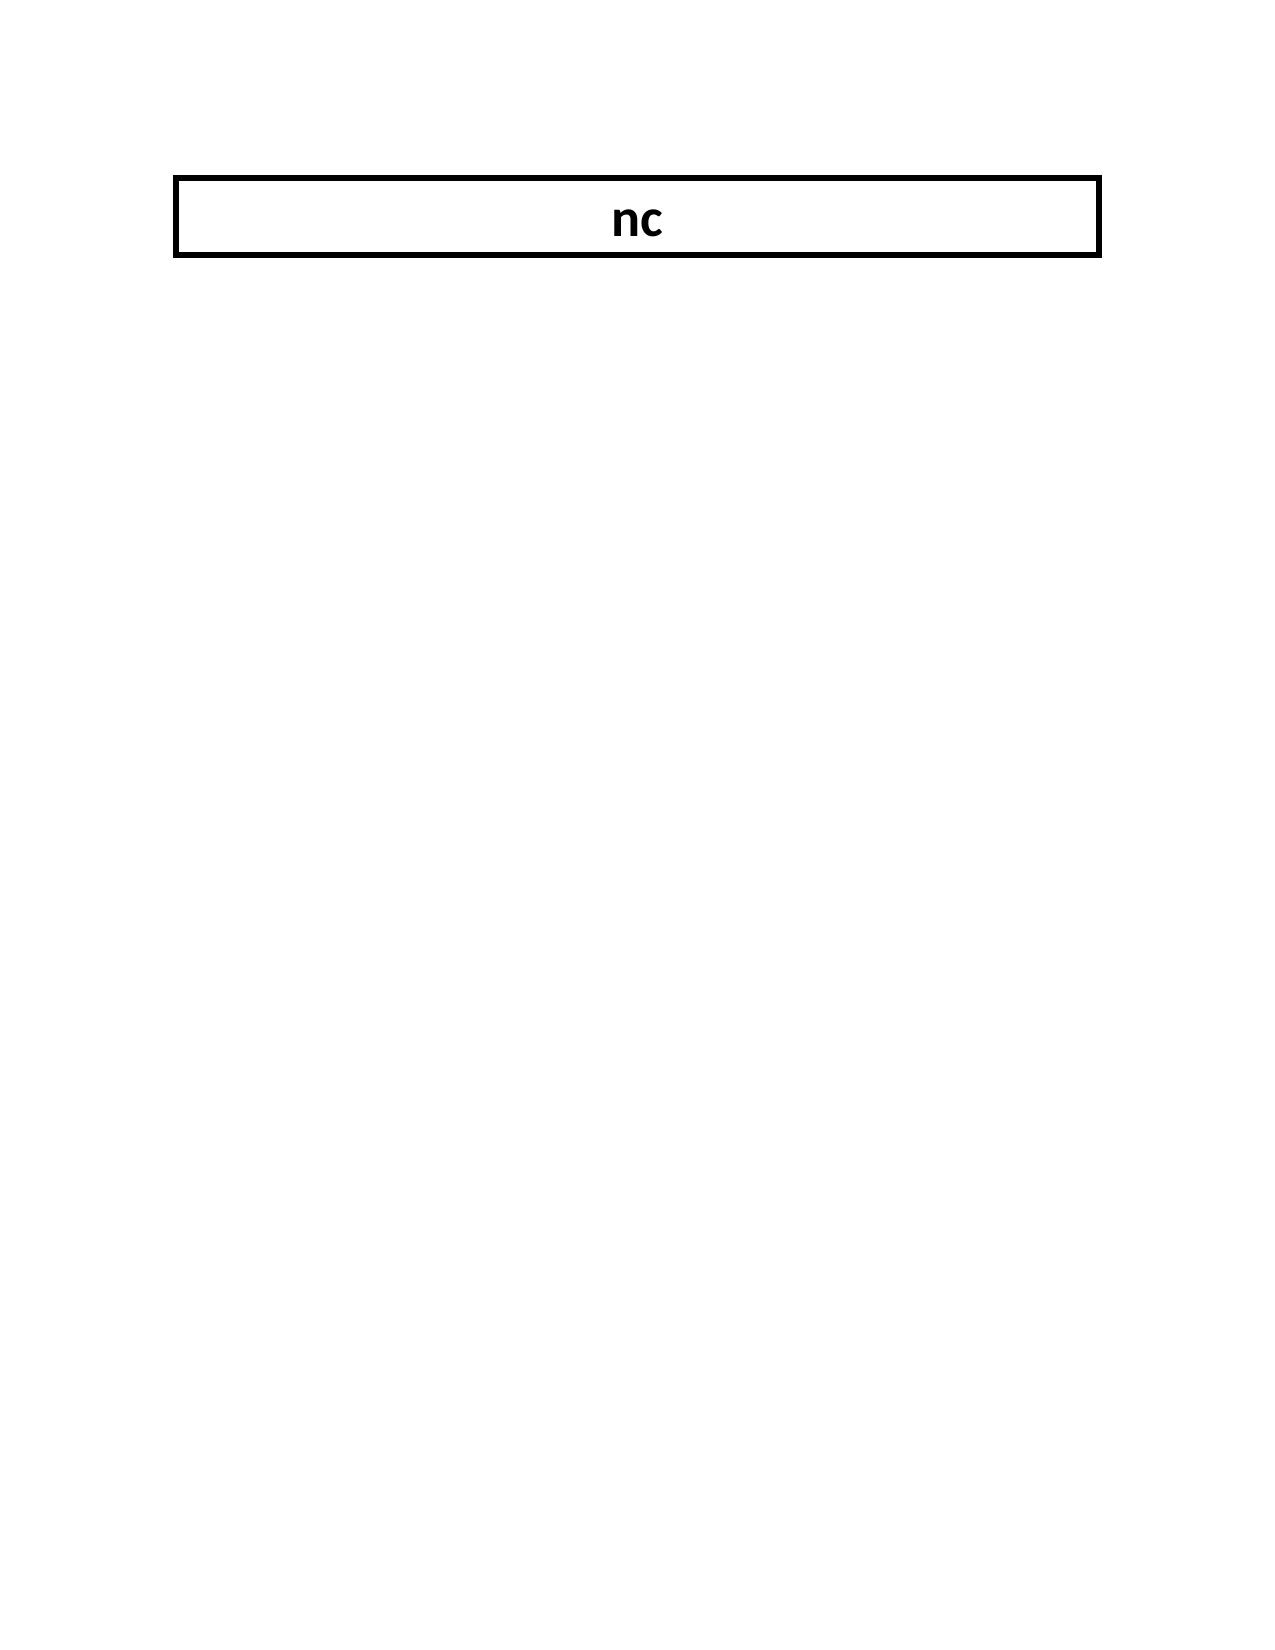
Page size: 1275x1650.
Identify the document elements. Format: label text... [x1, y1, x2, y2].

subtitle nc [179, 181, 1096, 252]
